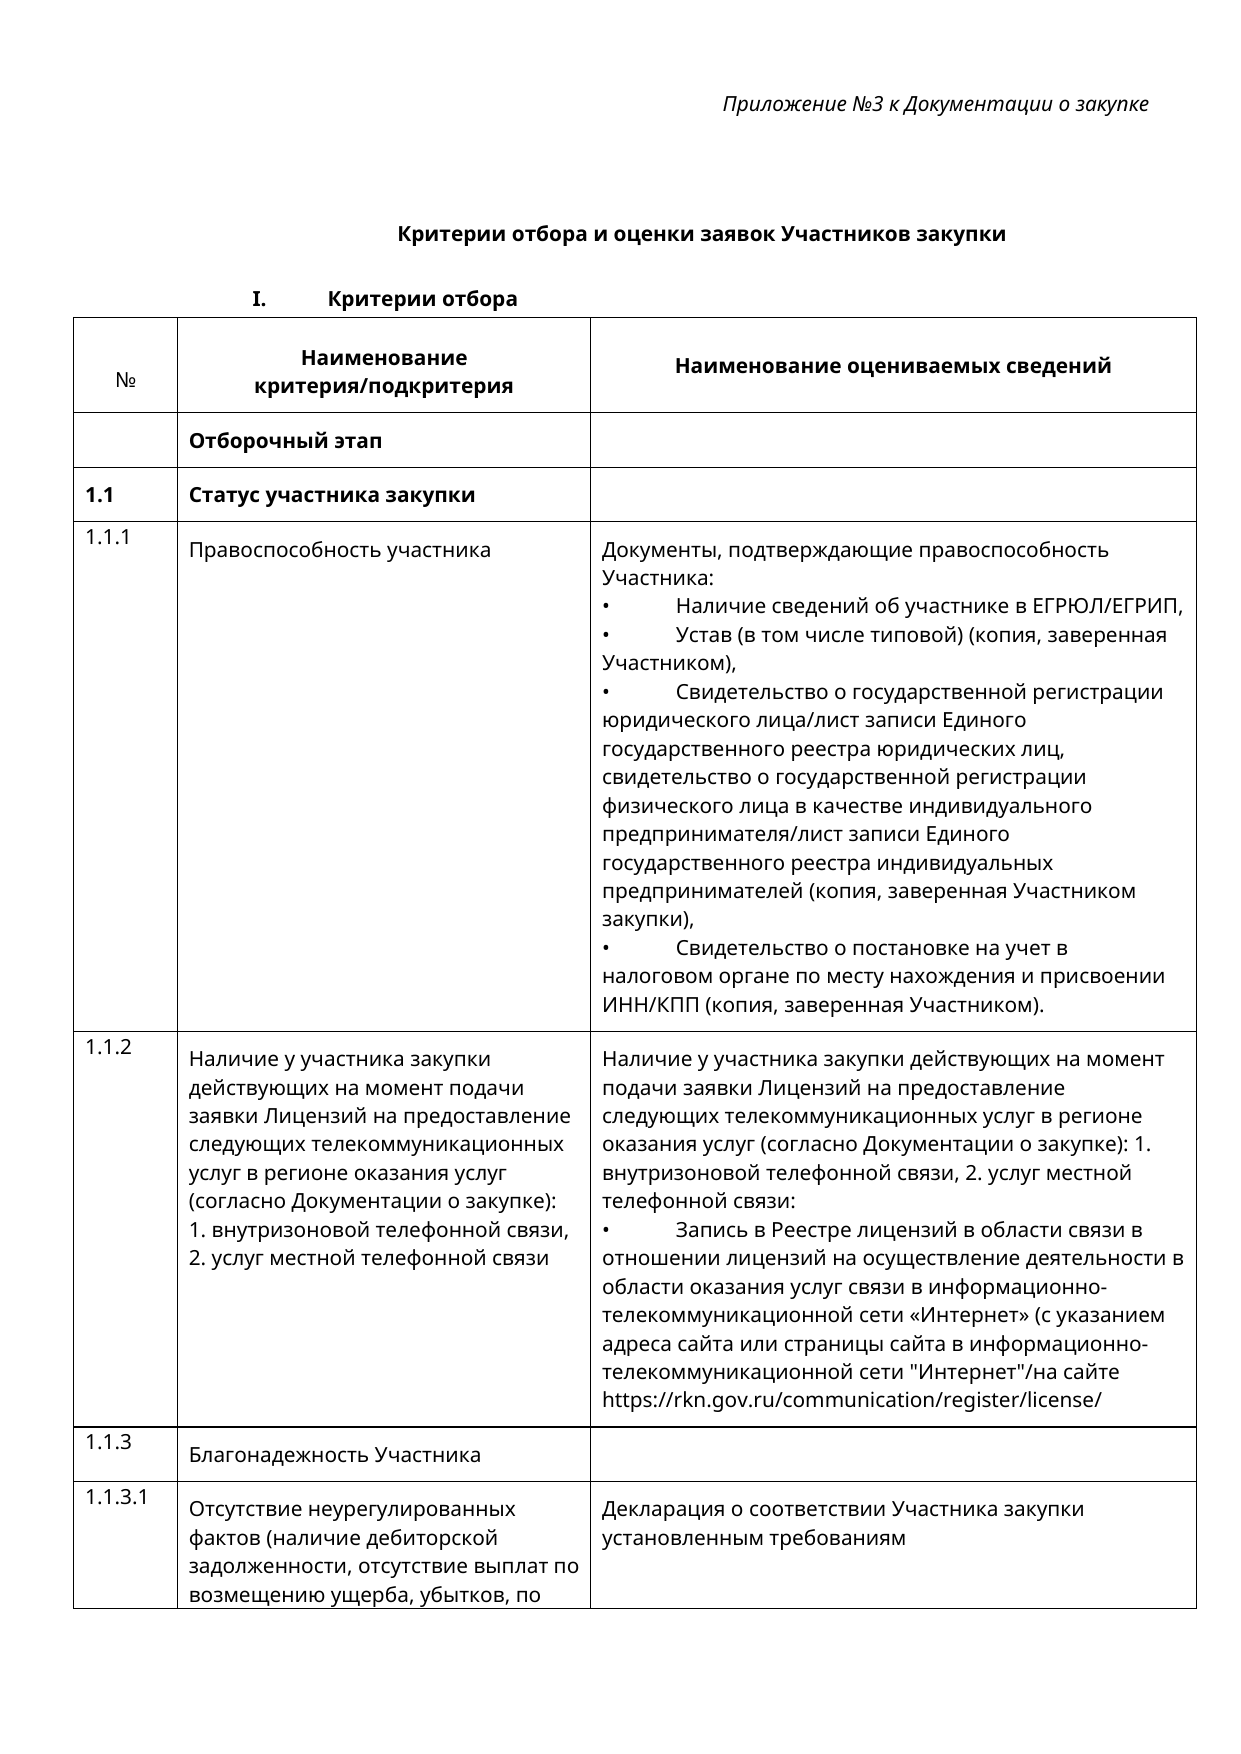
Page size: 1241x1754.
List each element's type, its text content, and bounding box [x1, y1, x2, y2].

table_cell Благонадежность Участника [178, 1428, 590, 1481]
table_cell 1.1 [74, 468, 177, 521]
table_cell Наличие у участника закупки действующих на момент подачи заявки Лицензий на предоставление следующих телекоммуникационных услуг в регионе оказания услуг (согласно Документации о закупке): 1. внутризоновой телефонной связи, 2. услуг местной телефонной связи: • Запись в Реестре лицензий в области связи в отношении лицензий на осуществление деятельности в области оказания услуг связи в информационно-телекоммуникационной сети «Интернет» (с указанием адреса сайта или страницы сайта в информационно-телекоммуникационной сети "Интернет"/на сайте https://rkn.gov.ru/communication/register/license/ [591, 1032, 1196, 1426]
table_cell Документы, подтверждающие правоспособность Участника: • Наличие сведений об участнике в ЕГРЮЛ/ЕГРИП, • Устав (в том числе типовой) (копия, заверенная Участником), • Свидетельство о государственной регистрации юридического лица/лист записи Единого государственного реестра юридических лиц, свидетельство о государственной регистрации физического лица в качестве индивидуального предпринимателя/лист записи Единого государственного реестра индивидуальных предпринимателей (копия, заверенная Участником закупки), • Свидетельство о постановке на учет в налоговом органе по месту нахождения и присвоении ИНН/КПП (копия, заверенная Участником). [591, 522, 1196, 1031]
table_cell [591, 468, 1196, 521]
table_cell [591, 413, 1196, 467]
list Критерии отбора и оценки заявок Участников закупки [252, 219, 1152, 247]
table_cell 1.1.1 [74, 522, 177, 1031]
table_cell Отборочный этап [178, 413, 590, 467]
table_header Наименование критерия/подкритерия [178, 318, 590, 412]
table_cell 1.1.3 [74, 1428, 177, 1481]
table_cell Наличие у участника закупки действующих на момент подачи заявки Лицензий на предоставление следующих телекоммуникационных услуг в регионе оказания услуг (согласно Документации о закупке): 1. внутризоновой телефонной связи, 2. услуг местной телефонной связи [178, 1032, 590, 1426]
list Приложение №3 к Документации о закупке [252, 89, 1152, 117]
table_cell Статус участника закупки [178, 468, 590, 521]
list Критерии отбора [252, 284, 1152, 313]
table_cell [591, 1482, 1196, 1608]
table_cell 1.1.3.1 [74, 1482, 177, 1608]
table_cell 1.1.2 [74, 1032, 177, 1426]
table_cell Правоспособность участника [178, 522, 590, 1031]
table_header № [74, 318, 177, 412]
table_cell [178, 1482, 590, 1608]
table_cell [74, 413, 177, 467]
table_cell [591, 1428, 1196, 1481]
table_header Наименование оцениваемых сведений [591, 318, 1196, 412]
